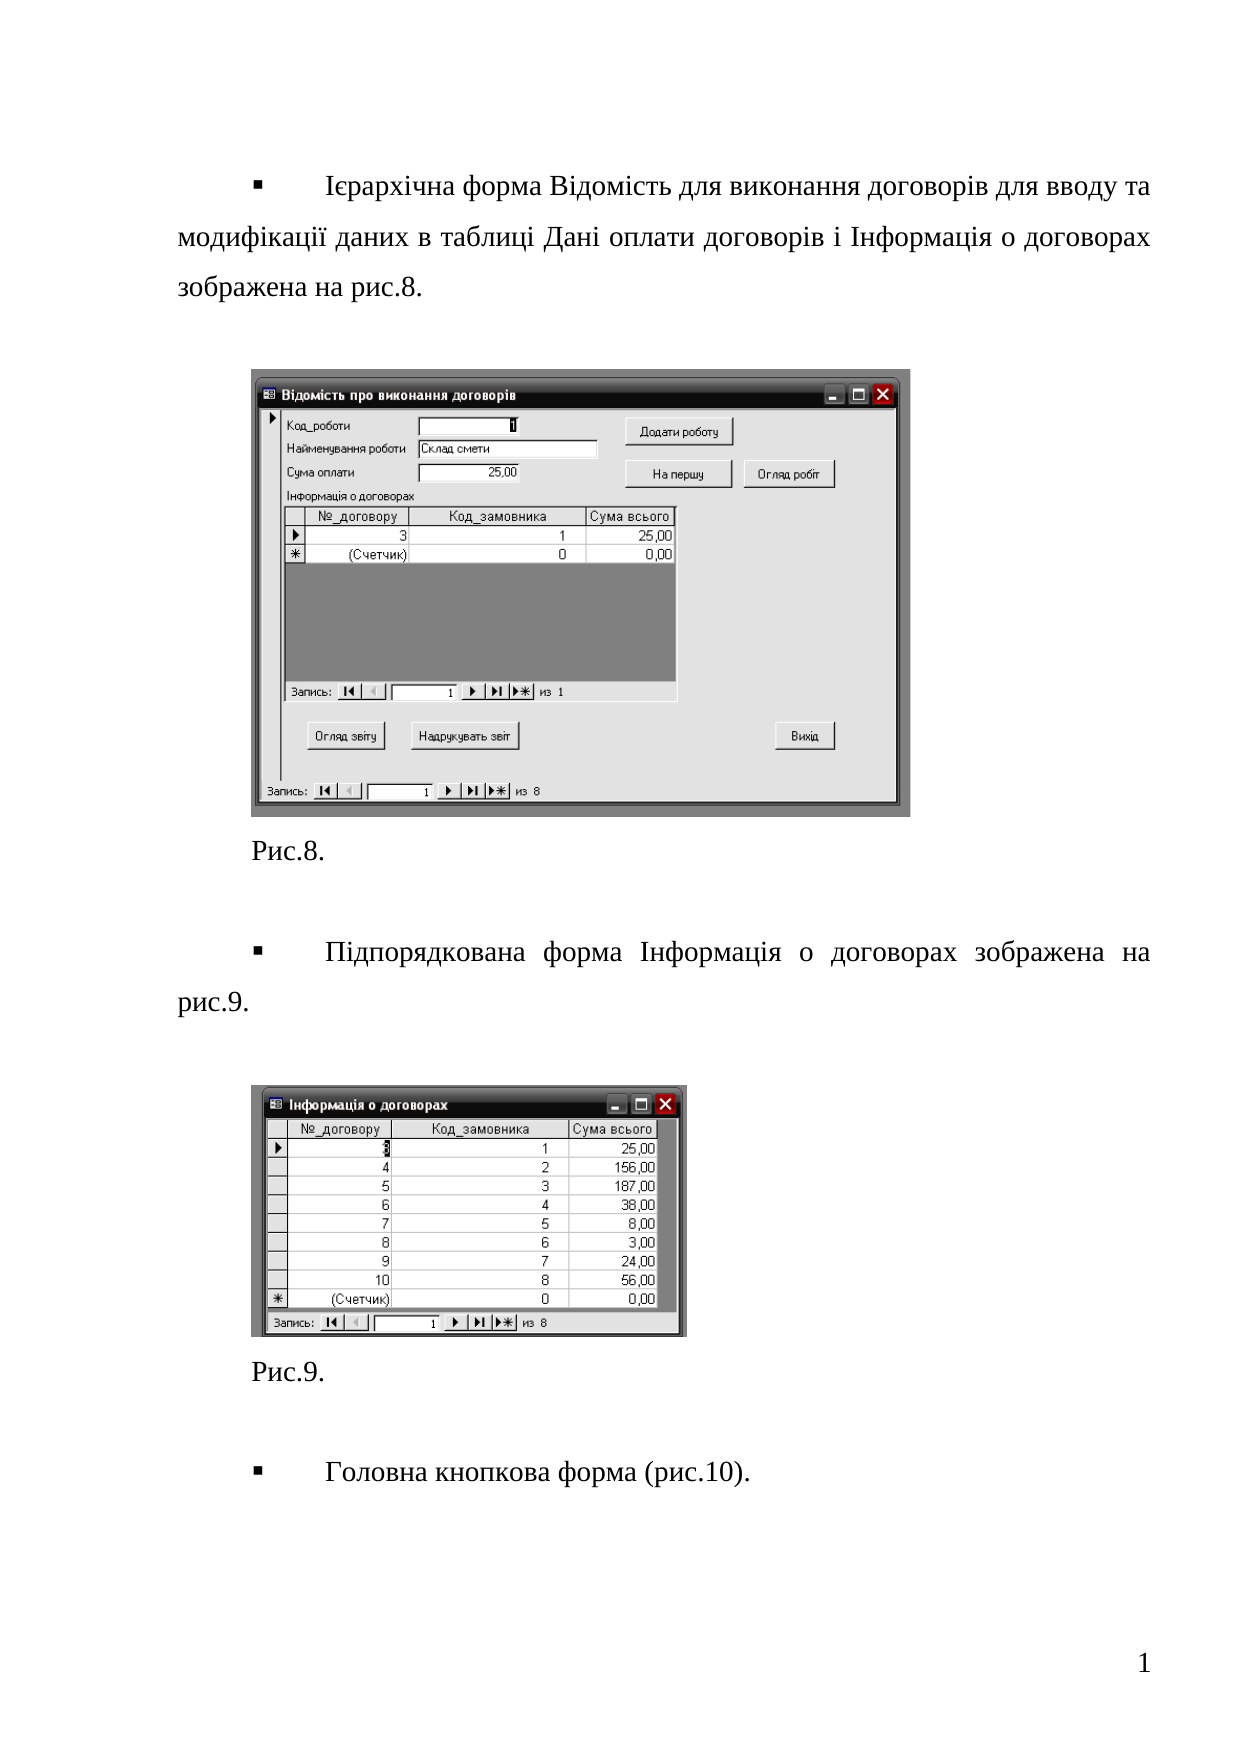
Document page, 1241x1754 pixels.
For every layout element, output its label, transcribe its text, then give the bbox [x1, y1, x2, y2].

picture [251, 369, 911, 817]
text Рис.8. [177, 833, 1152, 867]
list Ієрархічна форма Відомість для виконання договорів для вводу та модифікації даних в таблиці Дані оплати договорів і Інформація о договорах зображена на рис.8. [177, 168, 1152, 303]
list Головна кнопкова форма (рис.10). [177, 1454, 1152, 1488]
list Підпорядкована форма Інформація о договорах зображена на рис.9. [177, 934, 1152, 1018]
text Рис.9. [177, 1354, 1152, 1387]
picture [251, 1085, 687, 1337]
